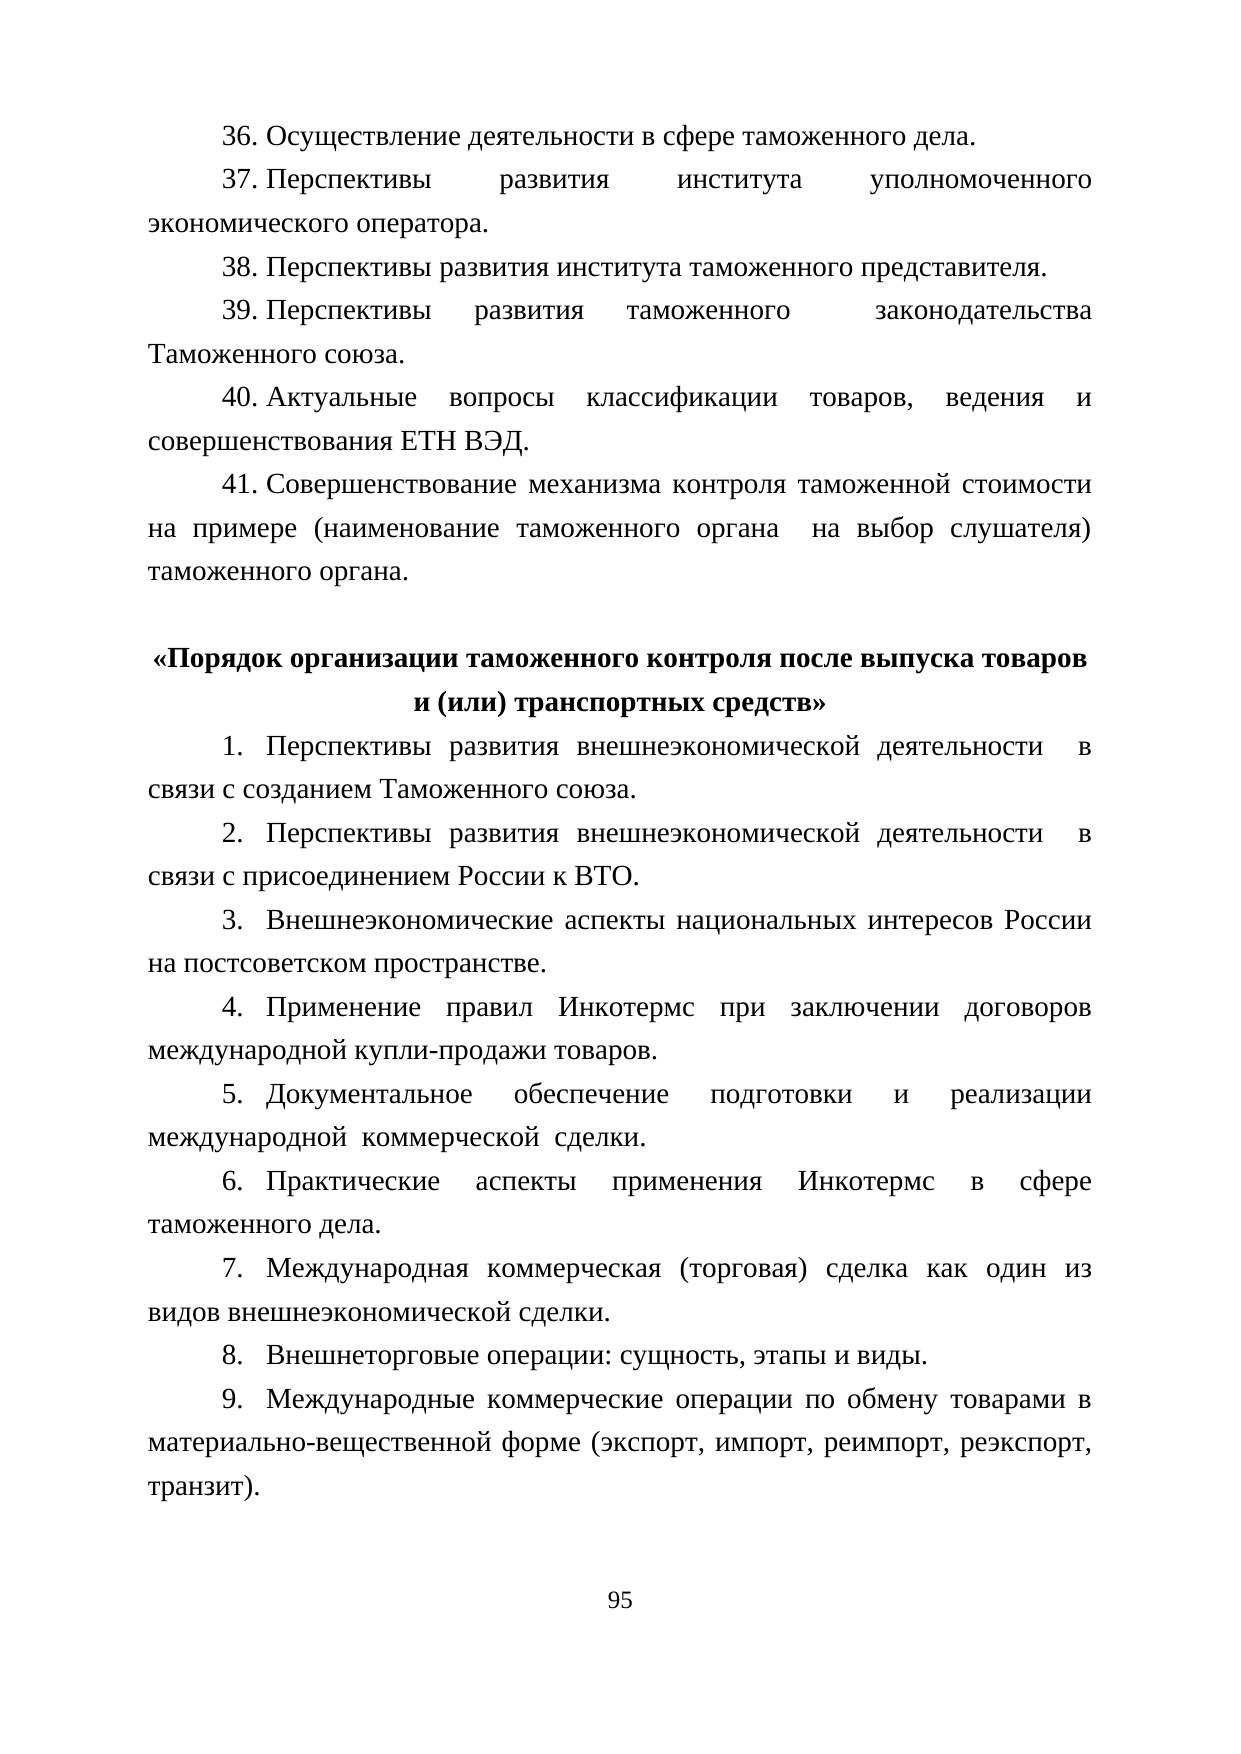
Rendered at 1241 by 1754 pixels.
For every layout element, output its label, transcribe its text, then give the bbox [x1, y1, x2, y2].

list Актуальные вопросы классификации товаров, ведения и совершенствования ЕТН ВЭД. [148, 379, 1092, 456]
text «Порядок организации таможенного контроля после выпуска товаров и (или) транспортных средств» [148, 641, 1092, 718]
list Внешнеторговые операции: сущность, этапы и виды. [148, 1337, 1092, 1371]
list Международная коммерческая (торговая) сделка как один из видов внешнеэкономической сделки. [148, 1250, 1092, 1327]
list Перспективы развития внешнеэкономической деятельности в связи с присоединением России к ВТО. [148, 815, 1092, 892]
list Совершенствование механизма контроля таможенной стоимости на примере (наименование таможенного органа на выбор слушателя) таможенного органа. [148, 466, 1092, 587]
list Внешнеэкономические аспекты национальных интересов России на постсоветском пространстве. [148, 902, 1092, 979]
list Международные коммерческие операции по обмену товарами в материально-вещественной форме (экспорт, импорт, реимпорт, реэкспорт, транзит). [148, 1381, 1092, 1501]
list Перспективы развития института таможенного представителя. [148, 249, 1092, 282]
list Перспективы развития внешнеэкономической деятельности в связи с созданием Таможенного союза. [148, 728, 1092, 805]
list Перспективы развития института уполномоченного экономического оператора. [148, 162, 1092, 239]
list Практические аспекты применения Инкотермс в сфере таможенного дела. [148, 1163, 1092, 1240]
list Документальное обеспечение подготовки и реализации международной коммерческой сделки. [148, 1076, 1092, 1153]
list Перспективы развития таможенного законодательства Таможенного союза. [148, 292, 1092, 369]
list Осуществление деятельности в сфере таможенного дела. [148, 118, 1092, 152]
list Применение правил Инкотермс при заключении договоров международной купли-продажи товаров. [148, 989, 1092, 1066]
